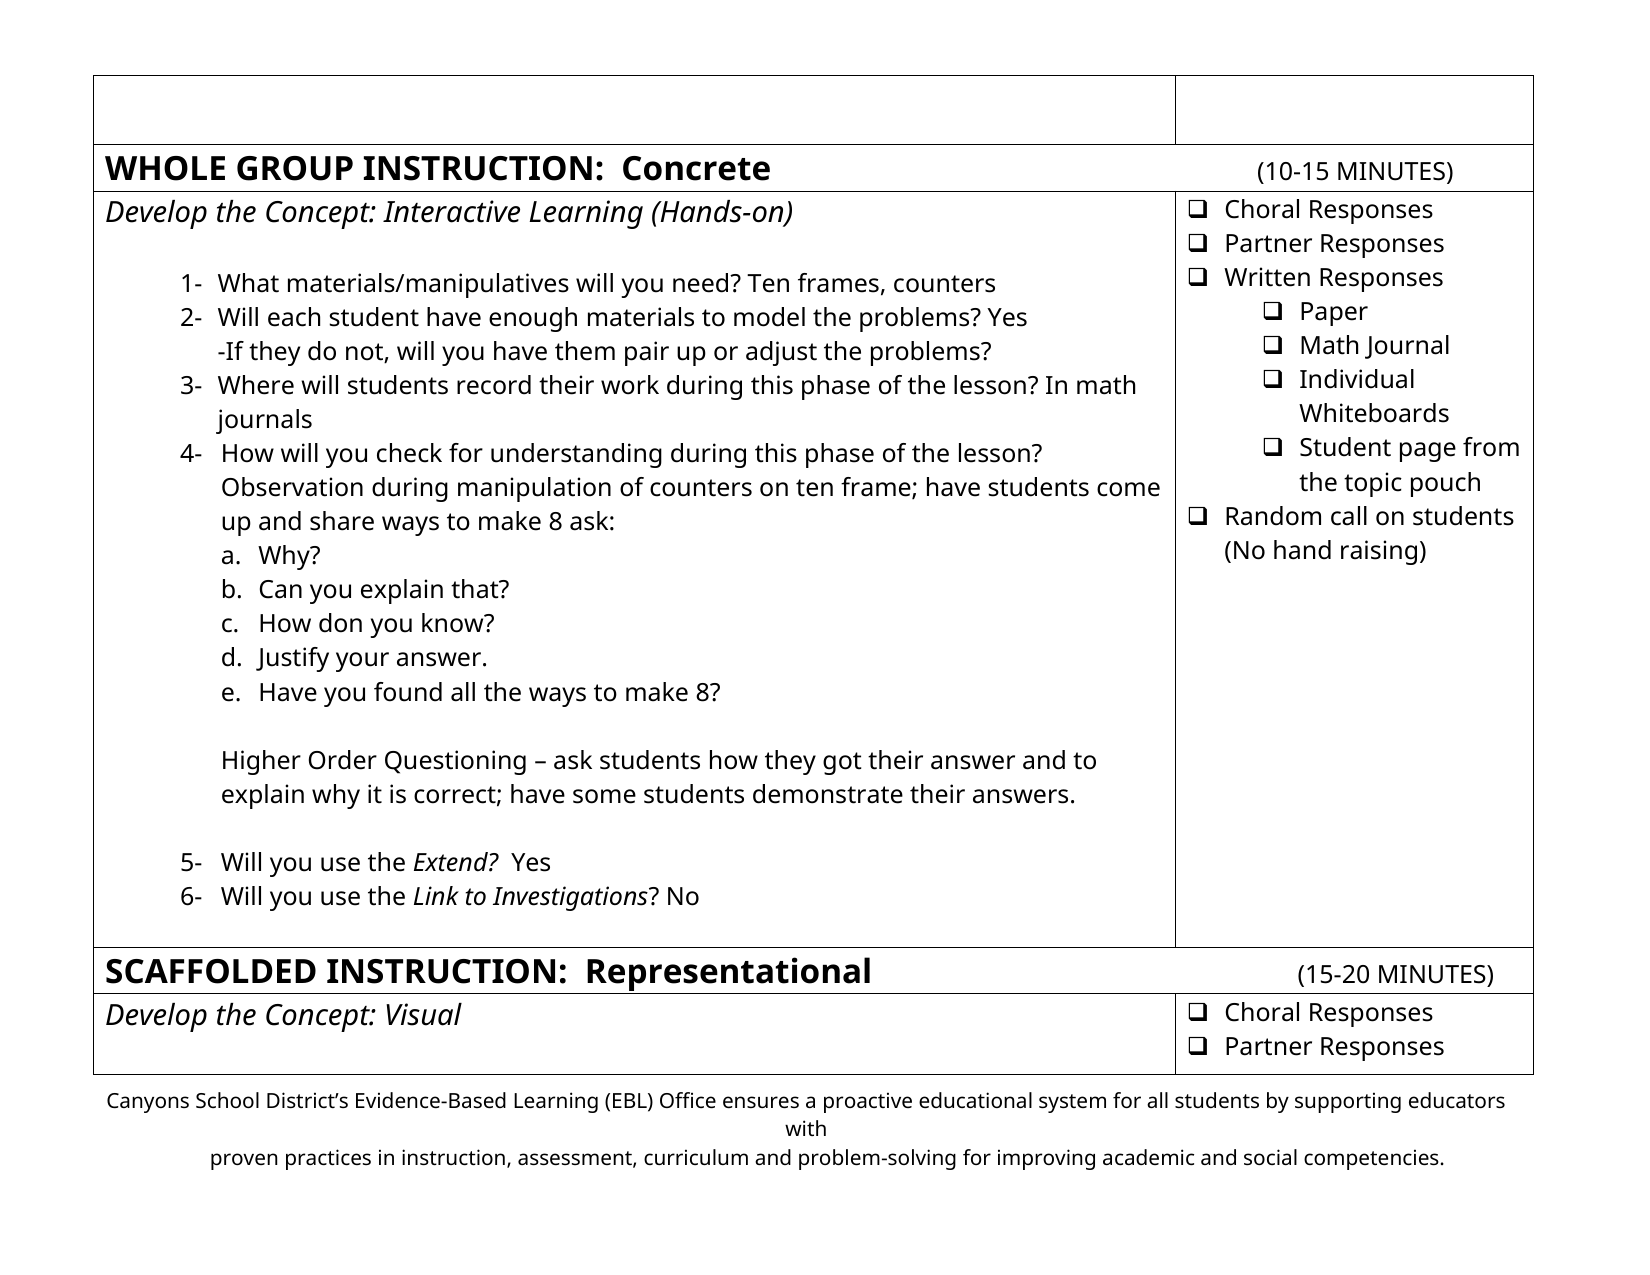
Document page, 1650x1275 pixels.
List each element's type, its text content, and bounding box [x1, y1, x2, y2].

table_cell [1176, 76, 1533, 144]
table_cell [94, 76, 1175, 144]
table_cell WHOLE GROUP INSTRUCTION: Concrete (10-15 MINUTES) [94, 145, 1533, 191]
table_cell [94, 994, 1175, 1073]
table_cell Develop the Concept: Interactive Learning (Hands-on) What materials/manipulatives will you need? Ten frames, counters Will each student have enough materials to model the problems? Yes -If they do not, will you have them pair up or adjust the problems? Where will students record their work during this phase of the lesson? In math journals How will you check for understanding during this phase of the lesson? Observation during manipulation of counters on ten frame; have students come up and share ways to make 8 ask: Why? Can you explain that? How don you know? Justify your answer. Have you found all the ways to make 8? Higher Order Questioning – ask students how they got their answer and to explain why it is correct; have some students demonstrate their answers. Will you use the Extend? Yes Will you use the Link to Investigations? No [94, 192, 1175, 947]
table_cell SCAFFOLDED INSTRUCTION: Representational (15-20 MINUTES) [94, 948, 1533, 993]
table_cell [1176, 994, 1533, 1073]
table_cell Choral Responses Partner Responses Written Responses Paper Math Journal Individual Whiteboards Student page from the topic pouch Random call on students (No hand raising) [1176, 192, 1533, 947]
